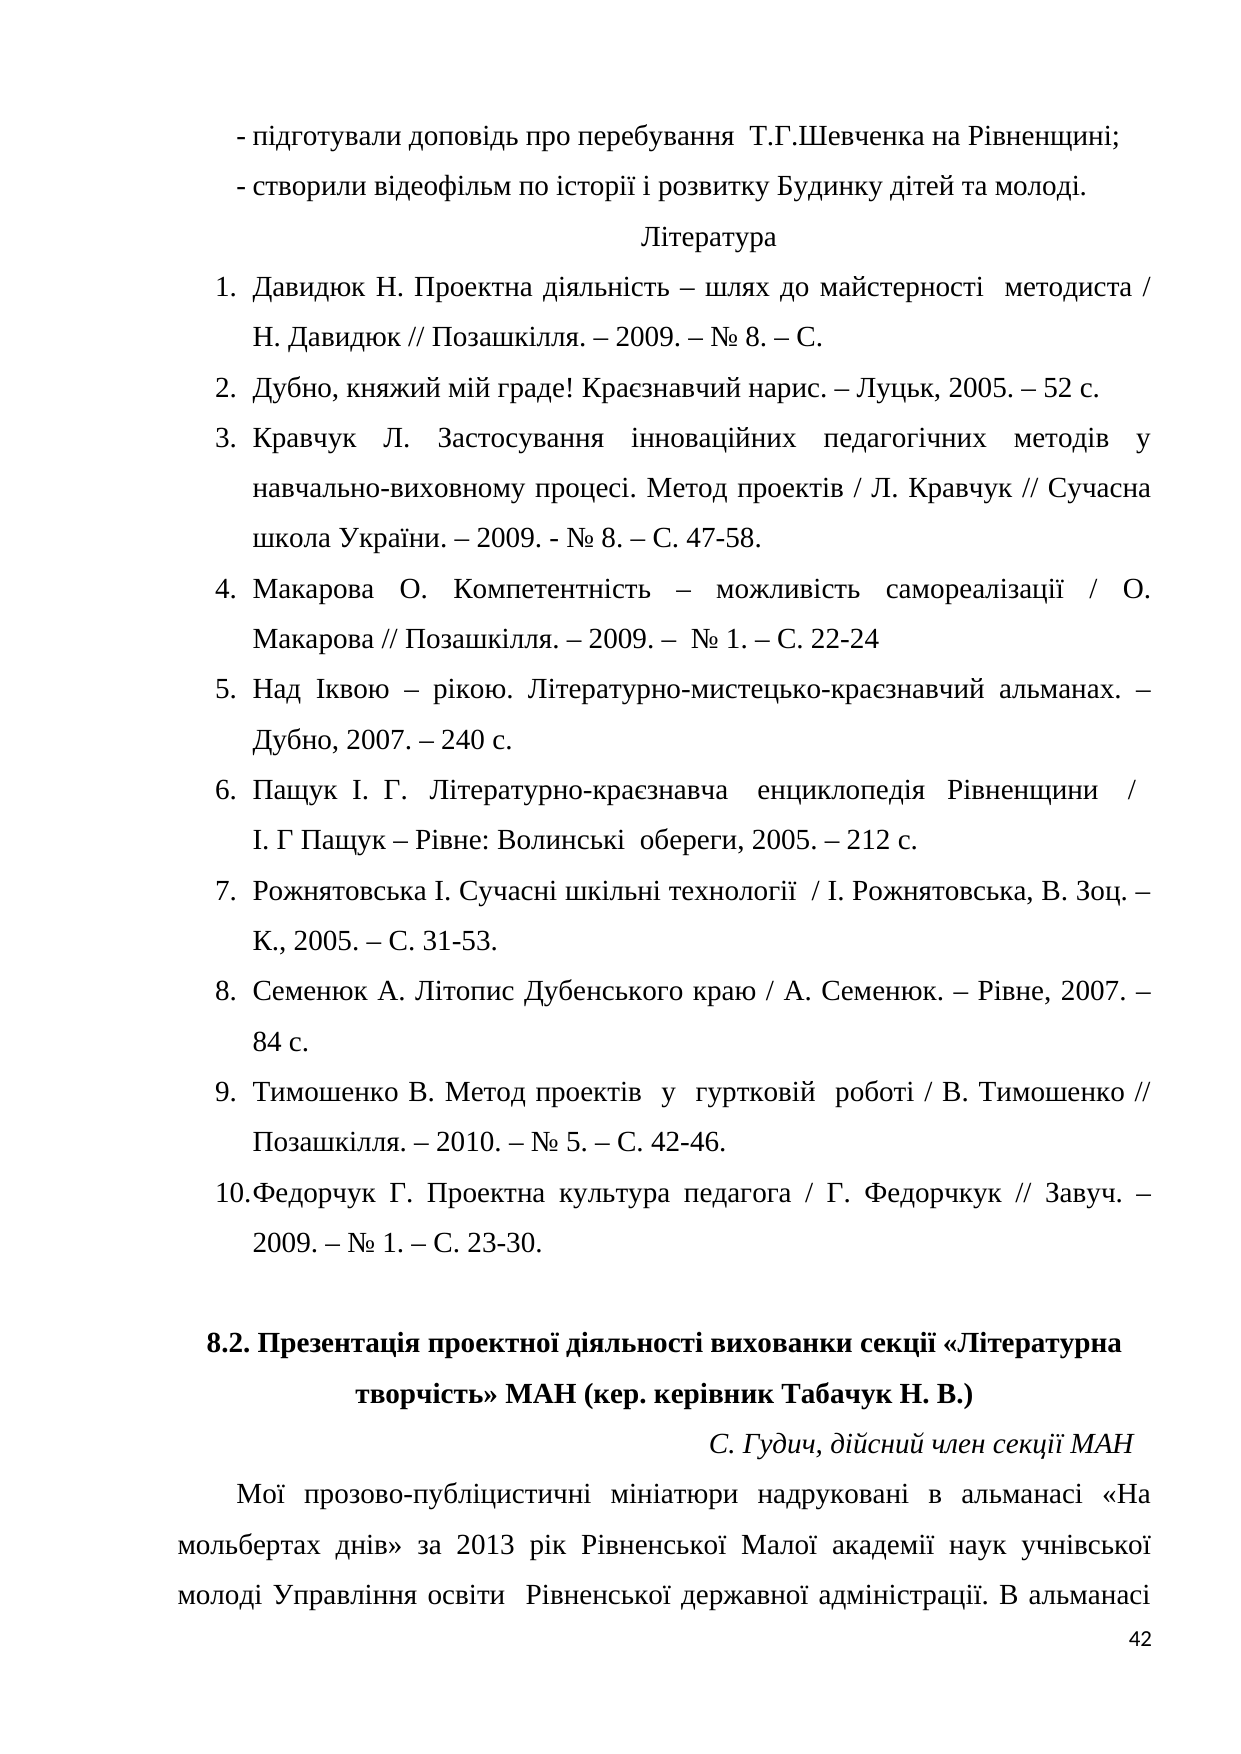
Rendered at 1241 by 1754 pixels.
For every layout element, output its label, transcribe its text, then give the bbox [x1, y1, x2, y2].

list Над Іквою – рікою. Літературно-мистецько-краєзнавчий альманах. – Дубно, 2007. – 240 с. [215, 672, 1152, 755]
list Давидюк Н. Проектна діяльність – шлях до майстерності методиста / Н. Давидюк // Позашкілля. – 2009. – № 8. – С. [215, 269, 1152, 353]
list Пащук І. Г. Літературно-краєзнавча енциклопедія Рівненщини / [215, 772, 1152, 806]
list Рожнятовська І. Сучасні шкільні технології / І. Рожнятовська, В. Зоц. – К., 2005. – С. 31-53. [215, 873, 1152, 957]
text Література [266, 219, 1152, 252]
text С. Гудич, дійсний член секції МАН [709, 1426, 1152, 1460]
list Кравчук Л. Застосування інноваційних педагогічних методів у навчально-виховному процесі. Метод проектів / Л. Кравчук // Сучасна школа України. – 2009. - № 8. – С. 47-58. [215, 420, 1152, 554]
list Федорчук Г. Проектна культура педагога / Г. Федорчкук // Завуч. – 2009. – № 1. – С. 23-30. [215, 1175, 1152, 1258]
list Семенюк А. Літопис Дубенського краю / А. Семенюк. – Рівне, 2007. – 84 с. [215, 973, 1152, 1057]
list створили відеофільм по історії і розвитку Будинку дітей та молоді. [236, 168, 1152, 202]
text І. Г Пащук – Рівне: Волинські обереги, 2005. – 212 с. [252, 822, 1152, 856]
list Макарова О. Компетентність – можливість самореалізації / О. Макарова // Позашкілля. – 2009. – № 1. – С. 22-24 [215, 571, 1152, 655]
list Тимошенко В. Метод проектів у гуртковій роботі / В. Тимошенко // Позашкілля. – 2010. – № 5. – С. 42-46. [215, 1074, 1152, 1158]
list Дубно, княжий мій граде! Краєзнавчий нарис. – Луцьк, 2005. – 52 с. [215, 370, 1152, 403]
subtitle 8.2. Презентація проектної діяльності вихованки секції «Літературна творчість» МАН (кер. керівник Табачук Н. В.) [177, 1326, 1152, 1409]
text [177, 1477, 1152, 1611]
list підготували доповідь про перебування Т.Г.Шевченка на Рівненщині; [236, 118, 1152, 152]
